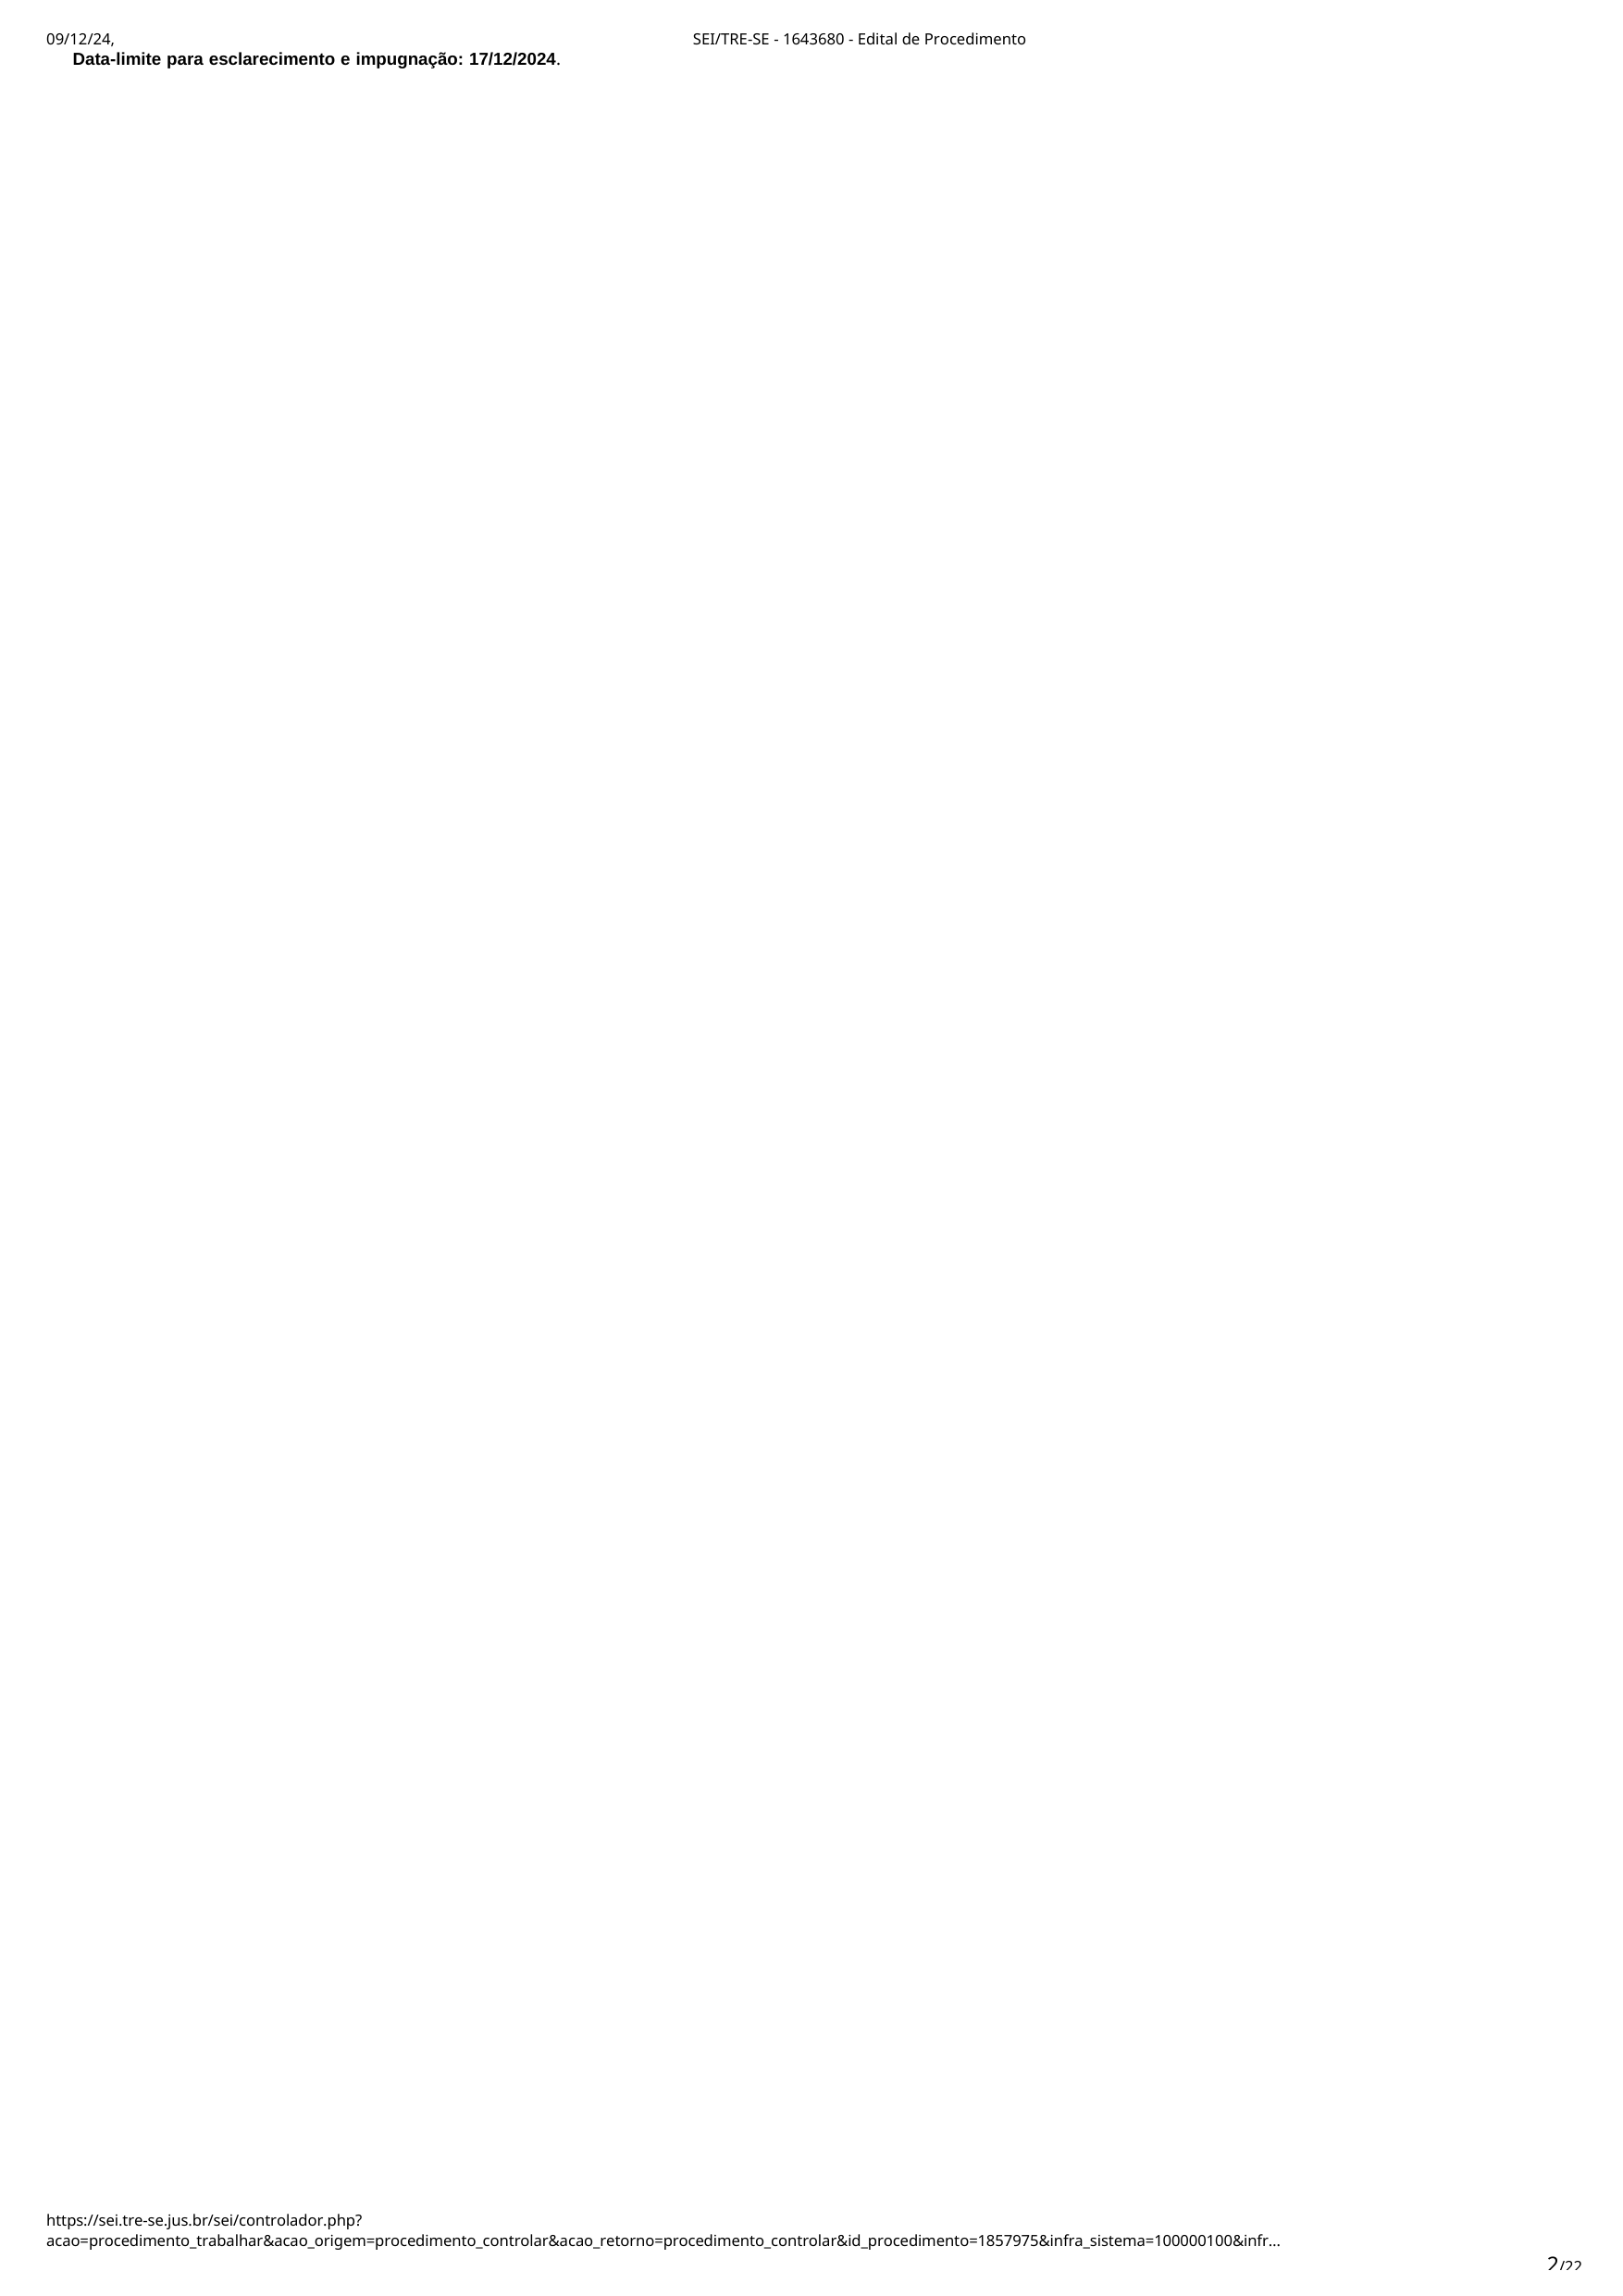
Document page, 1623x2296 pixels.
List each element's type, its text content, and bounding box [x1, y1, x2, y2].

subtitle Data-limite para esclarecimento e impugnação: 17/12/2024. [72, 46, 1580, 70]
